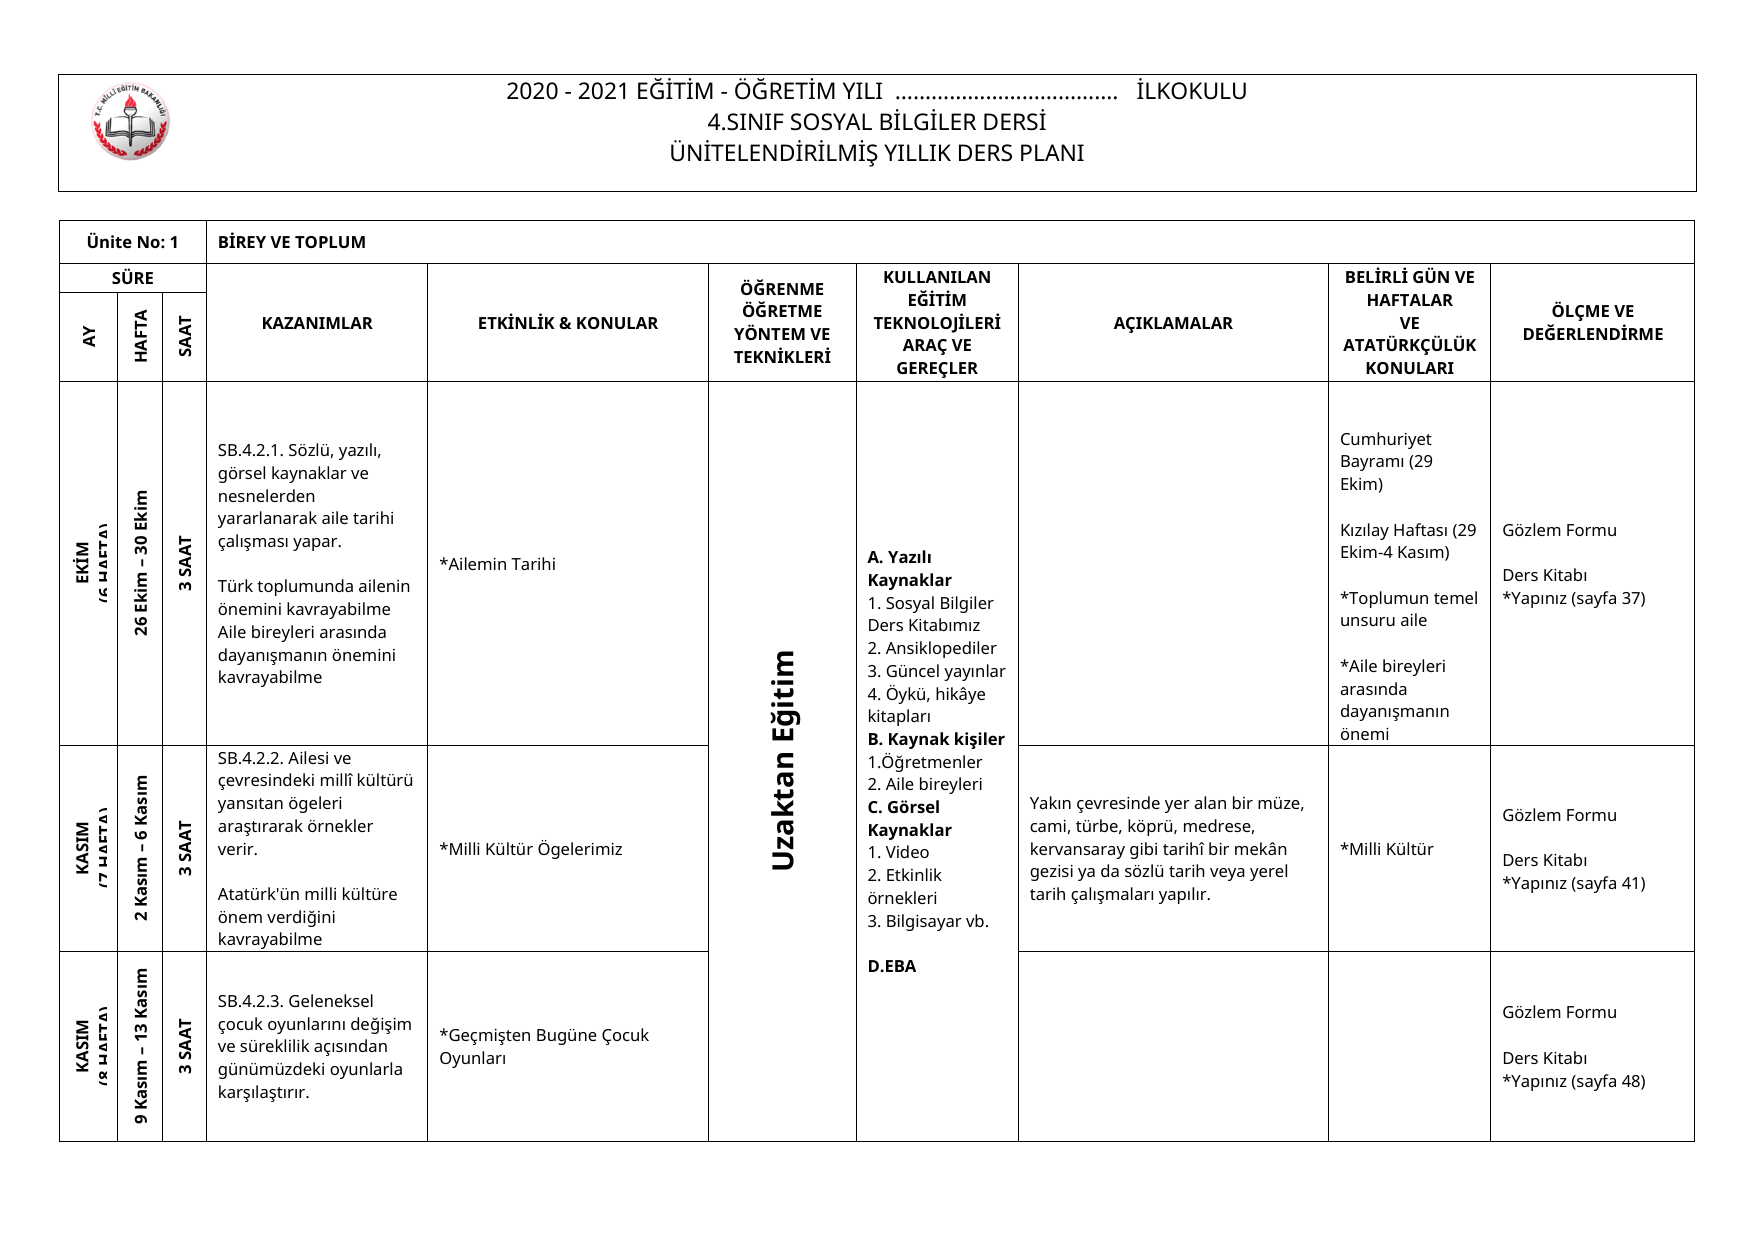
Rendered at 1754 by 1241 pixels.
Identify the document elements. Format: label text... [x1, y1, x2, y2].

table_header Ünite No: 1 [60, 221, 206, 263]
table_cell ÖLÇME VE DEĞERLENDİRME [1491, 264, 1694, 381]
table_cell SB.4.2.2. Ailesi ve çevresindeki millî kültürü yansıtan ögeleri araştırarak örnekler verir. Atatürk'ün milli kültüre önem verdiğini kavrayabilme [207, 746, 427, 951]
table_cell SAAT [163, 293, 206, 381]
table_cell *Geçmişten Bugüne Çocuk Oyunları [428, 952, 708, 1141]
table_cell 3 SAAT [163, 746, 206, 951]
table_cell BELİRLİ GÜN VE HAFTALAR VE ATATÜRKÇÜLÜK KONULARI [1329, 264, 1490, 381]
table_cell KASIM (8.HAFTA) [60, 952, 117, 1141]
table_cell 3 SAAT [163, 952, 206, 1141]
table_cell [1019, 952, 1328, 1141]
table_cell *Milli Kültür [1329, 746, 1490, 951]
table_cell Cumhuriyet Bayramı (29 Ekim) Kızılay Haftası (29 Ekim-4 Kasım) *Toplumun temel unsuru aile *Aile bireyleri arasında dayanışmanın önemi [1329, 382, 1490, 745]
table_cell 3 SAAT [163, 382, 206, 745]
table_cell AÇIKLAMALAR [1019, 264, 1328, 381]
table_cell EKİM (6.HAFTA) [60, 382, 117, 745]
table_cell SB.4.2.3. Geleneksel çocuk oyunlarını değişim ve süreklilik açısından günümüzdeki oyunlarla karşılaştırır. [207, 952, 427, 1141]
table_cell [1019, 382, 1328, 745]
table_cell *Ailemin Tarihi [428, 382, 708, 745]
table_cell KAZANIMLAR [207, 264, 427, 381]
table_cell Gözlem Formu Ders Kitabı *Yapınız (sayfa 37) [1491, 382, 1694, 745]
table_cell Gözlem Formu Ders Kitabı *Yapınız (sayfa 48) [1491, 952, 1694, 1141]
table_cell 26 Ekim – 30 Ekim [118, 382, 162, 745]
table_cell Gözlem Formu Ders Kitabı *Yapınız (sayfa 41) [1491, 746, 1694, 951]
table_cell KASIM (7.HAFTA) [60, 746, 117, 951]
picture [85, 77, 175, 167]
table_cell 2 Kasım – 6 Kasım [118, 746, 162, 951]
table_cell ÖĞRENME ÖĞRETME YÖNTEM VE TEKNİKLERİ [709, 264, 856, 381]
table_cell AY [60, 293, 117, 381]
table_header BİREY VE TOPLUM [207, 221, 1694, 263]
table_cell ETKİNLİK & KONULAR [428, 264, 708, 381]
table_cell A. Yazılı Kaynaklar 1. Sosyal Bilgiler Ders Kitabımız 2. Ansiklopediler 3. Güncel yayınlar 4. Öykü, hikâye kitapları B. Kaynak kişiler 1.Öğretmenler 2. Aile bireyleri C. Görsel Kaynaklar 1. Video 2. Etkinlik örnekleri 3. Bilgisayar vb. D.EBA [857, 382, 1018, 1141]
table_cell Yakın çevresinde yer alan bir müze, cami, türbe, köprü, medrese, kervansaray gibi tarihî bir mekân gezisi ya da sözlü tarih veya yerel tarih çalışmaları yapılır. [1019, 746, 1328, 951]
table_cell KULLANILAN EĞİTİM TEKNOLOJİLERİ ARAÇ VE GEREÇLER [857, 264, 1018, 381]
table_cell 9 Kasım – 13 Kasım [118, 952, 162, 1141]
table_cell HAFTA [118, 293, 162, 381]
table_cell SB.4.2.1. Sözlü, yazılı, görsel kaynaklar ve nesnelerden yararlanarak aile tarihi çalışması yapar. Türk toplumunda ailenin önemini kavrayabilme Aile bireyleri arasında dayanışmanın önemini kavrayabilme [207, 382, 427, 745]
table_cell *Milli Kültür Ögelerimiz [428, 746, 708, 951]
table_cell SÜRE [60, 264, 206, 292]
table_cell Uzaktan Eğitim [709, 382, 856, 1141]
table_cell [1329, 952, 1490, 1141]
